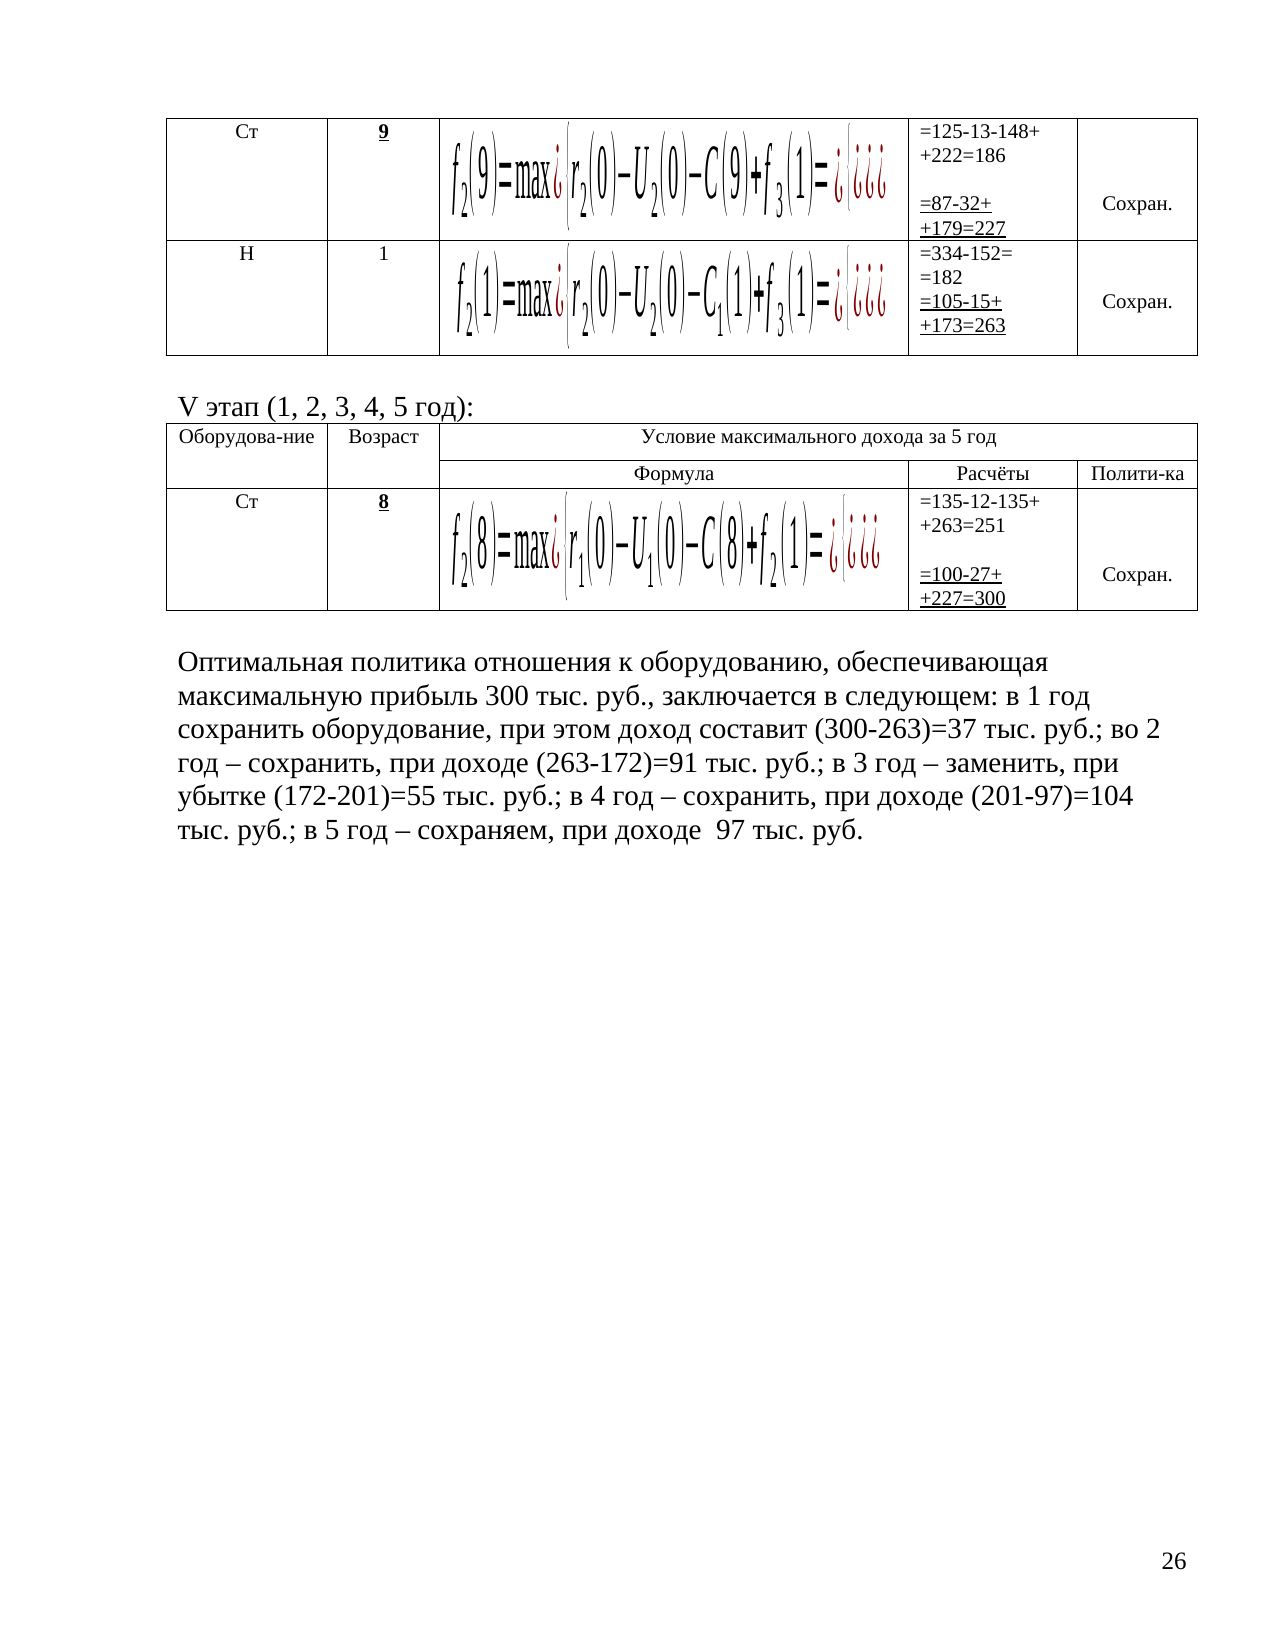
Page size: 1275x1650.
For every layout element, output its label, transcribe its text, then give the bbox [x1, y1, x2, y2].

text V этап (1, 2, 3, 4, 5 год): [177, 389, 1186, 423]
table_cell 9 [328, 119, 439, 239]
table_cell Сохран. [1078, 241, 1197, 354]
table_cell 8 [328, 489, 439, 610]
table_cell Н [167, 241, 327, 354]
table_cell [440, 489, 908, 610]
table_header Условие максимального дохода за 5 год [440, 424, 1197, 460]
text Оптимальная политика отношения к оборудованию, обеспечивающая максимальную прибыль 300 тыс. руб., заключается в следующем: в 1 год сохранить оборудование, при этом доход составит (300-263)=37 тыс. руб.; во 2 год – сохранить, при доходе (263-172)=91 тыс. руб.; в 3 год – заменить, при убытке (172-201)=55 тыс. руб.; в 4 год – сохранить, при доходе (201-97)=104 тыс. руб.; в 5 год – сохраняем, при доходе 97 тыс. руб. [177, 644, 1186, 846]
table_cell =135-12-135+ +263=251 =100-27+ +227=300 [909, 489, 1077, 610]
table_cell 1 [328, 241, 439, 354]
table_header Оборудова-ние [167, 424, 327, 488]
table_cell Формула [440, 461, 908, 488]
table_cell [440, 241, 908, 354]
table_cell Ст [167, 119, 327, 239]
table_cell Сохран. [1078, 119, 1197, 239]
table_cell Сохран. [1078, 489, 1197, 610]
table_header Возраст [328, 424, 439, 488]
table_cell Ст [167, 489, 327, 610]
table_cell [440, 119, 908, 239]
table_cell Расчёты [909, 461, 1077, 488]
table_cell Полити-ка [1078, 461, 1197, 488]
table_cell =125-13-148+ +222=186 =87-32+ +179=227 [909, 119, 1077, 239]
table_cell =334-152= =182 =105-15+ +173=263 [909, 241, 1077, 354]
